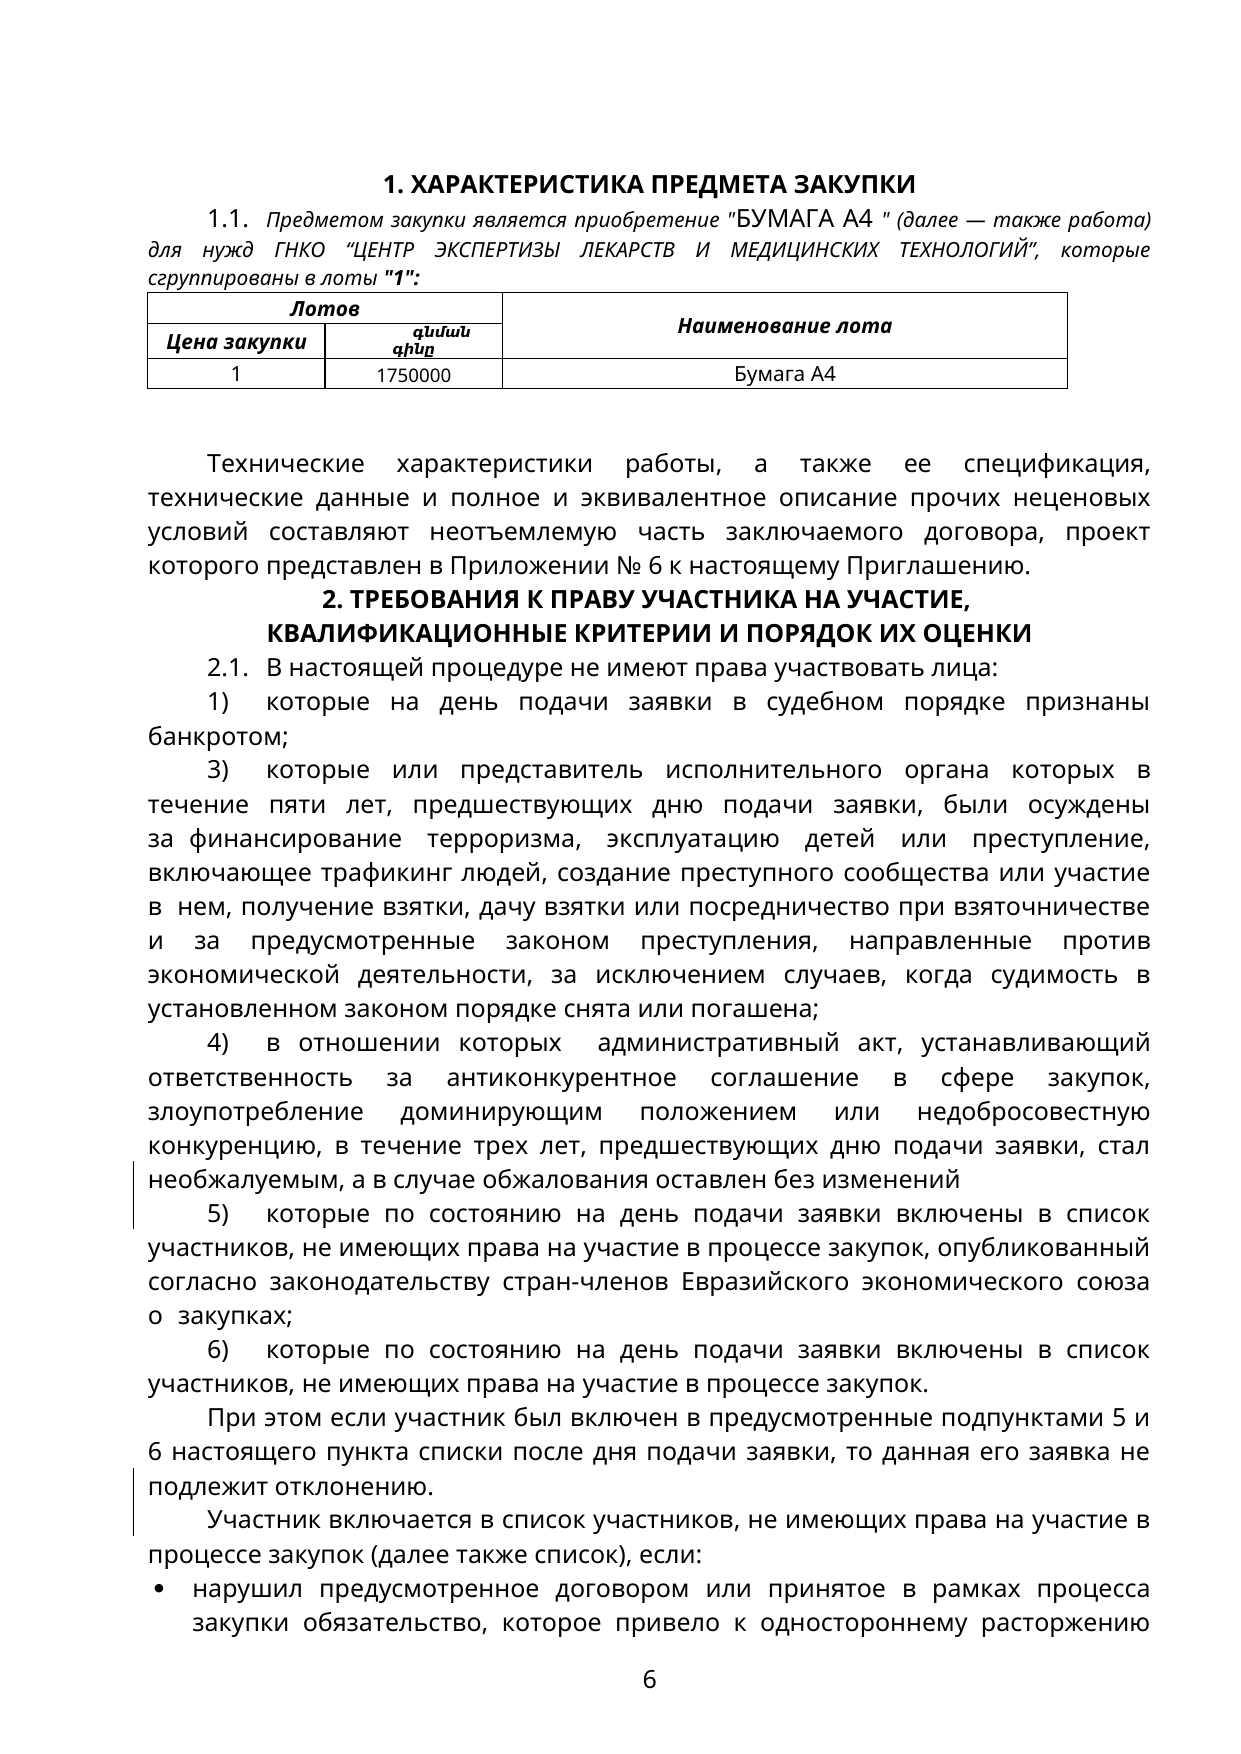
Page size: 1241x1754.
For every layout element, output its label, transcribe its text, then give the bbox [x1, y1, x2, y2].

text 3) которые или представитель исполнительного органа которых в течение пяти лет, предшествующих дню подачи заявки, были осуждены за финансирование терроризма, эксплуатацию детей или преступление, включающее трафикинг людей, создание преступного сообщества или участие в нем, получение взятки, дачу взятки или посредничество при взяточничестве и за предусмотренные законом преступления, направленные против экономической деятельности, за исключением случаев, когда судимость в установленном законом порядке снята или погашена; [148, 752, 1152, 1025]
subtitle 1.1. Предметом закупки является приобретение "БУМАГА А4 " (далее — также работа) для нужд ГНКО “ЦЕНТР ЭКСПЕРТИЗЫ ЛЕКАРСТВ И МЕДИЦИНСКИХ ТЕХНОЛОГИЙ”, которые сгруппированы в лоты "1": [148, 201, 1152, 292]
text 4) в отношении которых административный акт, устанавливающий ответственность за антиконкурентное соглашение в сфере закупок, злоупотребление доминирующим положением или недобросовестную конкуренцию, в течение трех лет, предшествующих дню подачи заявки, стал необжалуемым, а в случае обжалования оставлен без изменений [148, 1025, 1152, 1195]
table_header Наименование лота [503, 293, 1067, 358]
text Участник включается в список участников, не имеющих права на участие в процессе закупок (далее также список), если: [148, 1502, 1152, 1570]
text При этом если участник был включен в предусмотренные подпунктами 5 и 6 настоящего пункта списки после дня подачи заявки, то данная его заявка не подлежит отклонению. [148, 1400, 1152, 1502]
table_cell 1750000 [326, 359, 502, 388]
text Технические характеристики работы, а также ее спецификация, технические данные и полное и эквивалентное описание прочих неценовых условий составляют неотъемлемую часть заключаемого договора, проект которого представлен в Приложении № 6 к настоящему Приглашению. [148, 446, 1152, 582]
table_cell Цена закупки [148, 324, 324, 358]
text 6) которые по состоянию на день подачи заявки включены в список участников, не имеющих права на участие в процессе закупок. [148, 1332, 1152, 1400]
text 1) которые на день подачи заявки в судебном порядке признаны банкротом; [148, 684, 1152, 752]
table_cell 1 [148, 359, 324, 388]
table_cell Бумага А4 [503, 359, 1067, 388]
table_header Лотов [148, 293, 502, 323]
text 1. ХАРАКТЕРИСТИКА ПРЕДМЕТА ЗАКУПКИ [148, 167, 1152, 201]
text 2. ТРЕБОВАНИЯ К ПРАВУ УЧАСТНИКА НА УЧАСТИЕ, КВАЛИФИКАЦИОННЫЕ КРИТЕРИИ И ПОРЯДОК ИХ ОЦЕНКИ [148, 582, 1152, 650]
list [154, 1570, 1152, 1638]
table_cell գնման գինը [326, 324, 502, 358]
text 2.1. В настоящей процедуре не имеют права участвовать лица: [148, 650, 1152, 684]
text 5) которые по состоянию на день подачи заявки включены в список участников, не имеющих права на участие в процессе закупок, опубликованный согласно законодательству стран-членов Евразийского экономического союза о закупках; [148, 1195, 1152, 1332]
